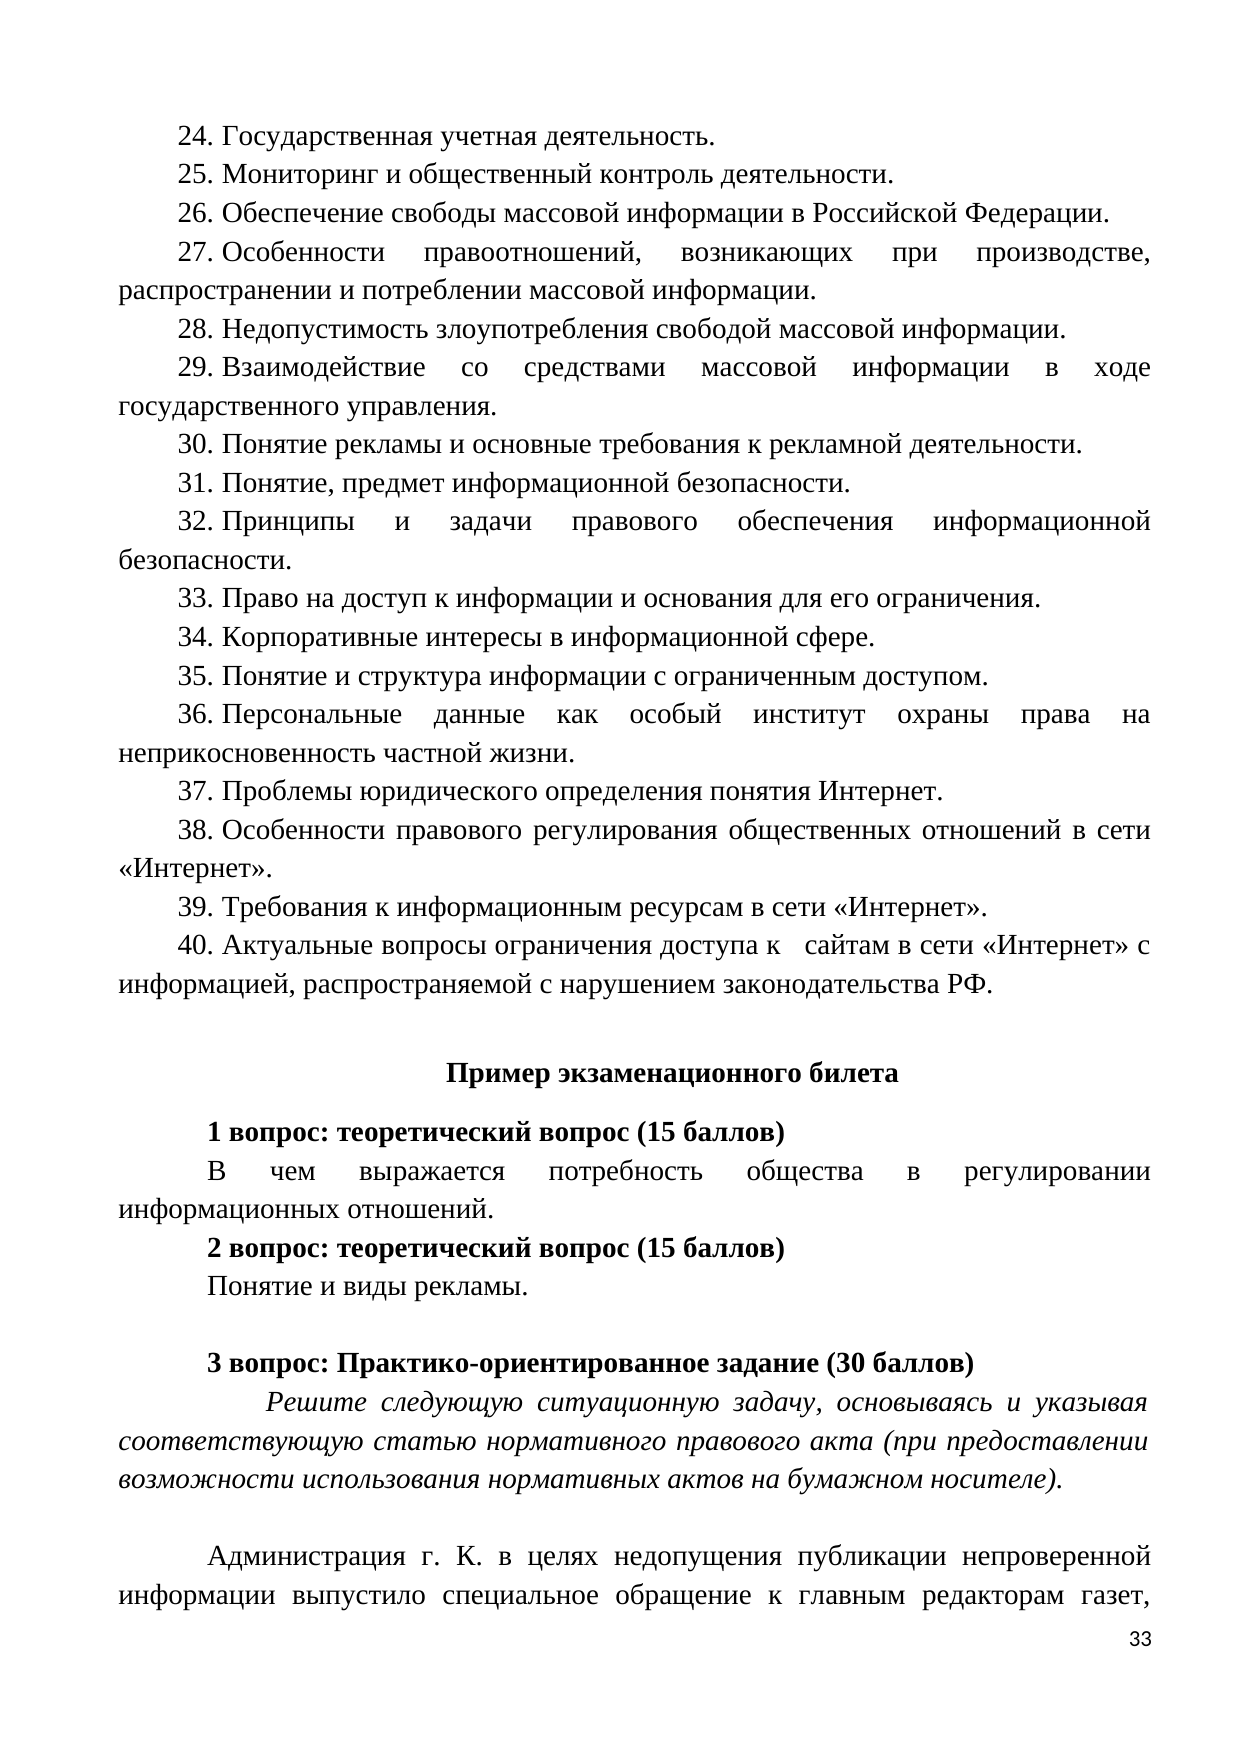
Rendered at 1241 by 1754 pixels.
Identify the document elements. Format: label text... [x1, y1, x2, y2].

text 37. Проблемы юридического определения понятия Интернет. [118, 773, 1152, 807]
text 36. Персональные данные как особый институт охраны права на неприкосновенность частной жизни. [118, 696, 1152, 768]
text 24. Государственная учетная деятельность. [118, 118, 1152, 152]
text 1 вопрос: теоретический вопрос (15 баллов) [118, 1114, 1152, 1148]
text 38. Особенности правового регулирования общественных отношений в сети «Интернет». [118, 812, 1152, 884]
text 35. Понятие и структура информации с ограниченным доступом. [118, 658, 1152, 691]
text 25. Мониторинг и общественный контроль деятельности. [118, 157, 1152, 190]
list Пример экзаменационного билета [193, 1055, 1152, 1088]
text 30. Понятие рекламы и основные требования к рекламной деятельности. [118, 426, 1152, 460]
text Решите следующую ситуационную задачу, основываясь и указывая соответствующую статью нормативного правового акта (при предоставлении возможности использования нормативных актов на бумажном носителе). [118, 1384, 1152, 1495]
text В чем выражается потребность общества в регулировании информационных отношений. [118, 1153, 1152, 1225]
text 26. Обеспечение свободы массовой информации в Российской Федерации. [118, 195, 1152, 229]
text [118, 1538, 1152, 1610]
text 33. Право на доступ к информации и основания для его ограничения. [118, 581, 1152, 614]
text 29. Взаимодействие со средствами массовой информации в ходе государственного управления. [118, 349, 1152, 421]
text 31. Понятие, предмет информационной безопасности. [118, 465, 1152, 498]
text 39. Требования к информационным ресурсам в сети «Интернет». [118, 889, 1152, 922]
text 40. Актуальные вопросы ограничения доступа к сайтам в сети «Интернет» с информацией, распространяемой с нарушением законодательства РФ. [118, 927, 1152, 999]
text 34. Корпоративные интересы в информационной сфере. [118, 619, 1152, 653]
text 3 вопрос: Практико-ориентированное задание (30 баллов) [118, 1346, 1152, 1379]
text 28. Недопустимость злоупотребления свободой массовой информации. [118, 311, 1152, 344]
text 32. Принципы и задачи правового обеспечения информационной безопасности. [118, 503, 1152, 576]
text Понятие и виды рекламы. [118, 1268, 1152, 1302]
text 27. Особенности правоотношений, возникающих при производстве, распространении и потреблении массовой информации. [118, 234, 1152, 306]
text 2 вопрос: теоретический вопрос (15 баллов) [118, 1230, 1152, 1263]
